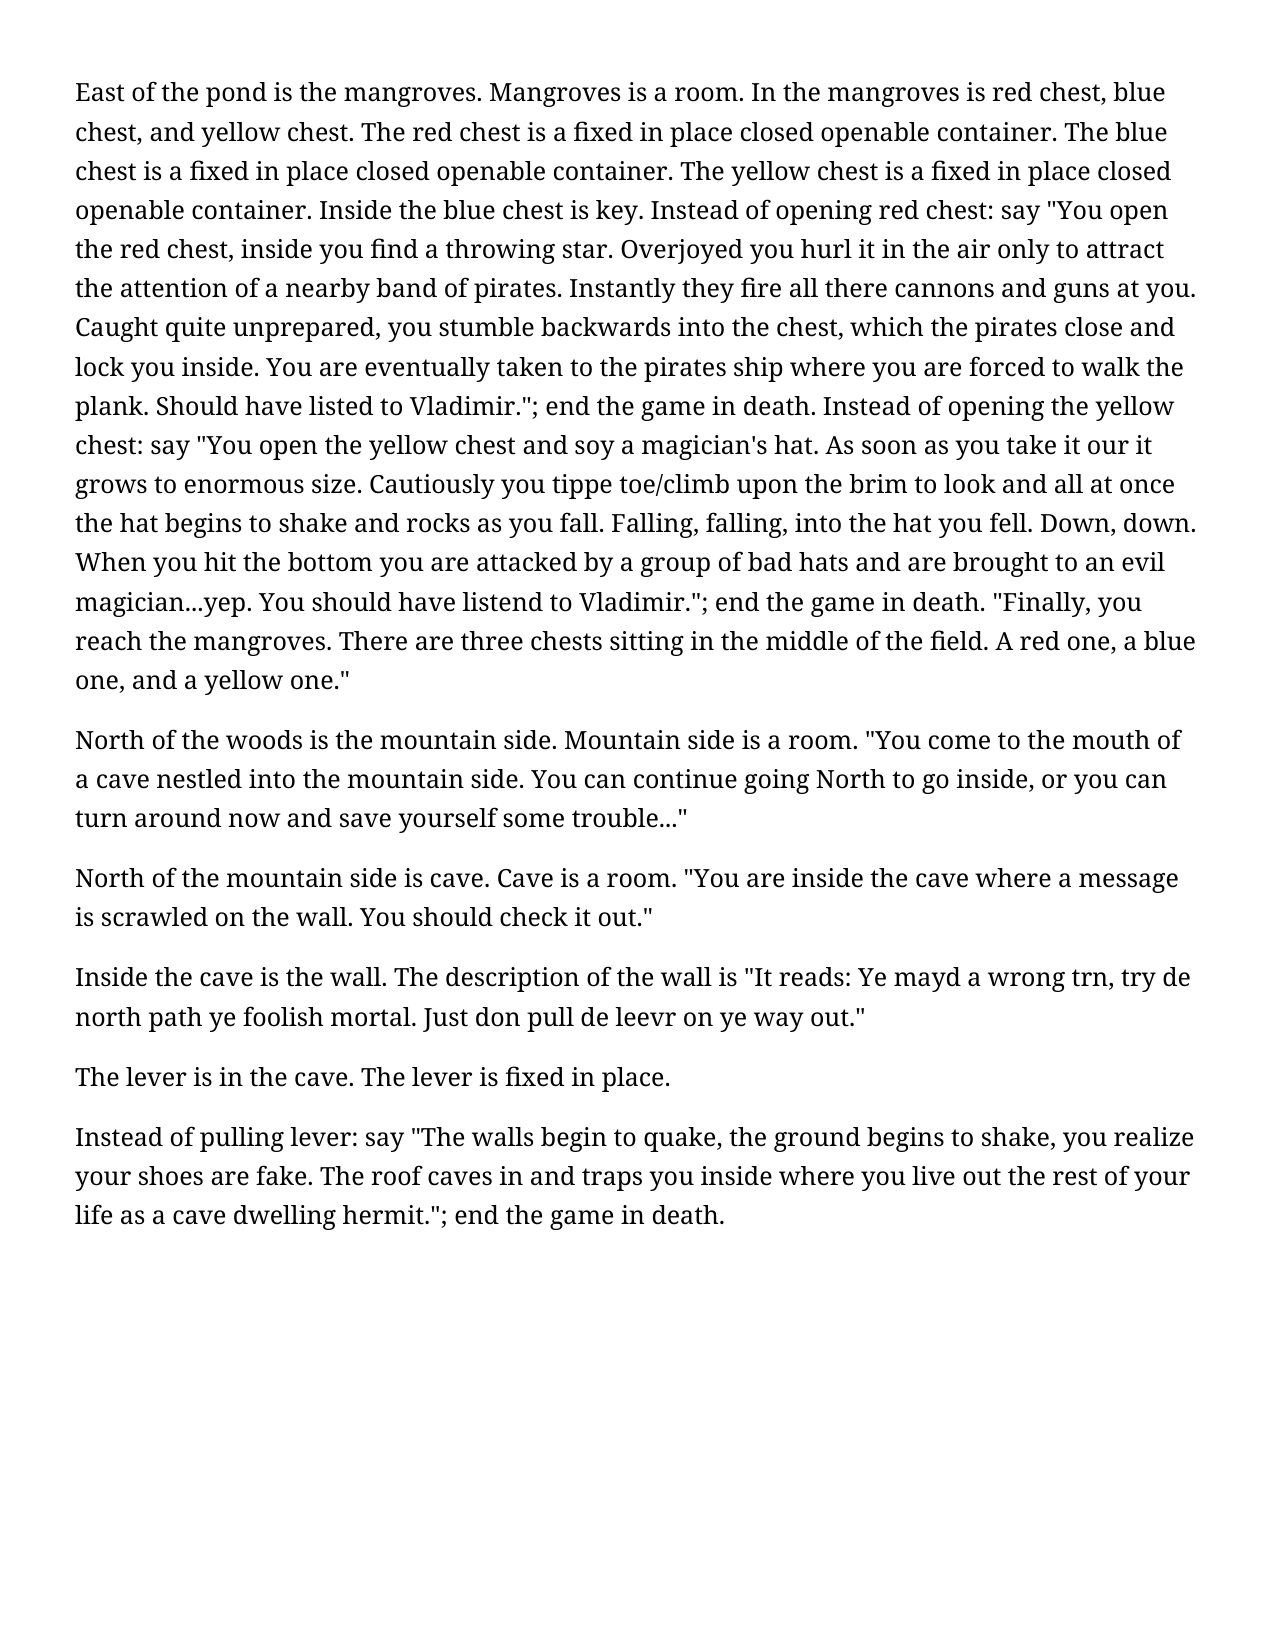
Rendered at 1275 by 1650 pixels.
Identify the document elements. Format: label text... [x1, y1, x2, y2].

text North of the woods is the mountain side. Mountain side is a room. "You come to the mouth of a cave nestled into the mountain side. You can continue going North to go inside, or you can turn around now and save yourself some trouble..." [75, 722, 1200, 835]
text North of the mountain side is cave. Cave is a room. "You are inside the cave where a message is scrawled on the wall. You should check it out." [75, 861, 1200, 934]
text Inside the cave is the wall. The description of the wall is "It reads: Ye mayd a wrong trn, try de north path ye foolish mortal. Just don pull de leevr on ye way out." [75, 960, 1200, 1033]
text East of the pond is the mangroves. Mangroves is a room. In the mangroves is red chest, blue chest, and yellow chest. The red chest is a fixed in place closed openable container. The blue chest is a fixed in place closed openable container. The yellow chest is a fixed in place closed openable container. Inside the blue chest is key. Instead of opening red chest: say "You open the red chest, inside you find a throwing star. Overjoyed you hurl it in the air only to attract the attention of a nearby band of pirates. Instantly they fire all there cannons and guns at you. Caught quite unprepared, you stumble backwards into the chest, which the pirates close and lock you inside. You are eventually taken to the pirates ship where you are forced to walk the plank. Should have listed to Vladimir."; end the game in death. Instead of opening the yellow chest: say "You open the yellow chest and soy a magician's hat. As soon as you take it our it grows to enormous size. Cautiously you tippe toe/climb upon the brim to look and all at once the hat begins to shake and rocks as you fall. Falling, falling, into the hat you fell. Down, down. When you hit the bottom you are attacked by a group of bad hats and are brought to an evil magician...yep. You should have listend to Vladimir."; end the game in death. "Finally, you reach the mangroves. There are three chests sitting in the middle of the field. A red one, a blue one, and a yellow one." [75, 75, 1200, 697]
text Instead of pulling lever: say "The walls begin to quake, the ground begins to shake, you realize your shoes are fake. The roof caves in and traps you inside where you live out the rest of your life as a cave dwelling hermit."; end the game in death. [75, 1119, 1200, 1232]
text The lever is in the cave. The lever is fixed in place. [75, 1059, 1200, 1093]
